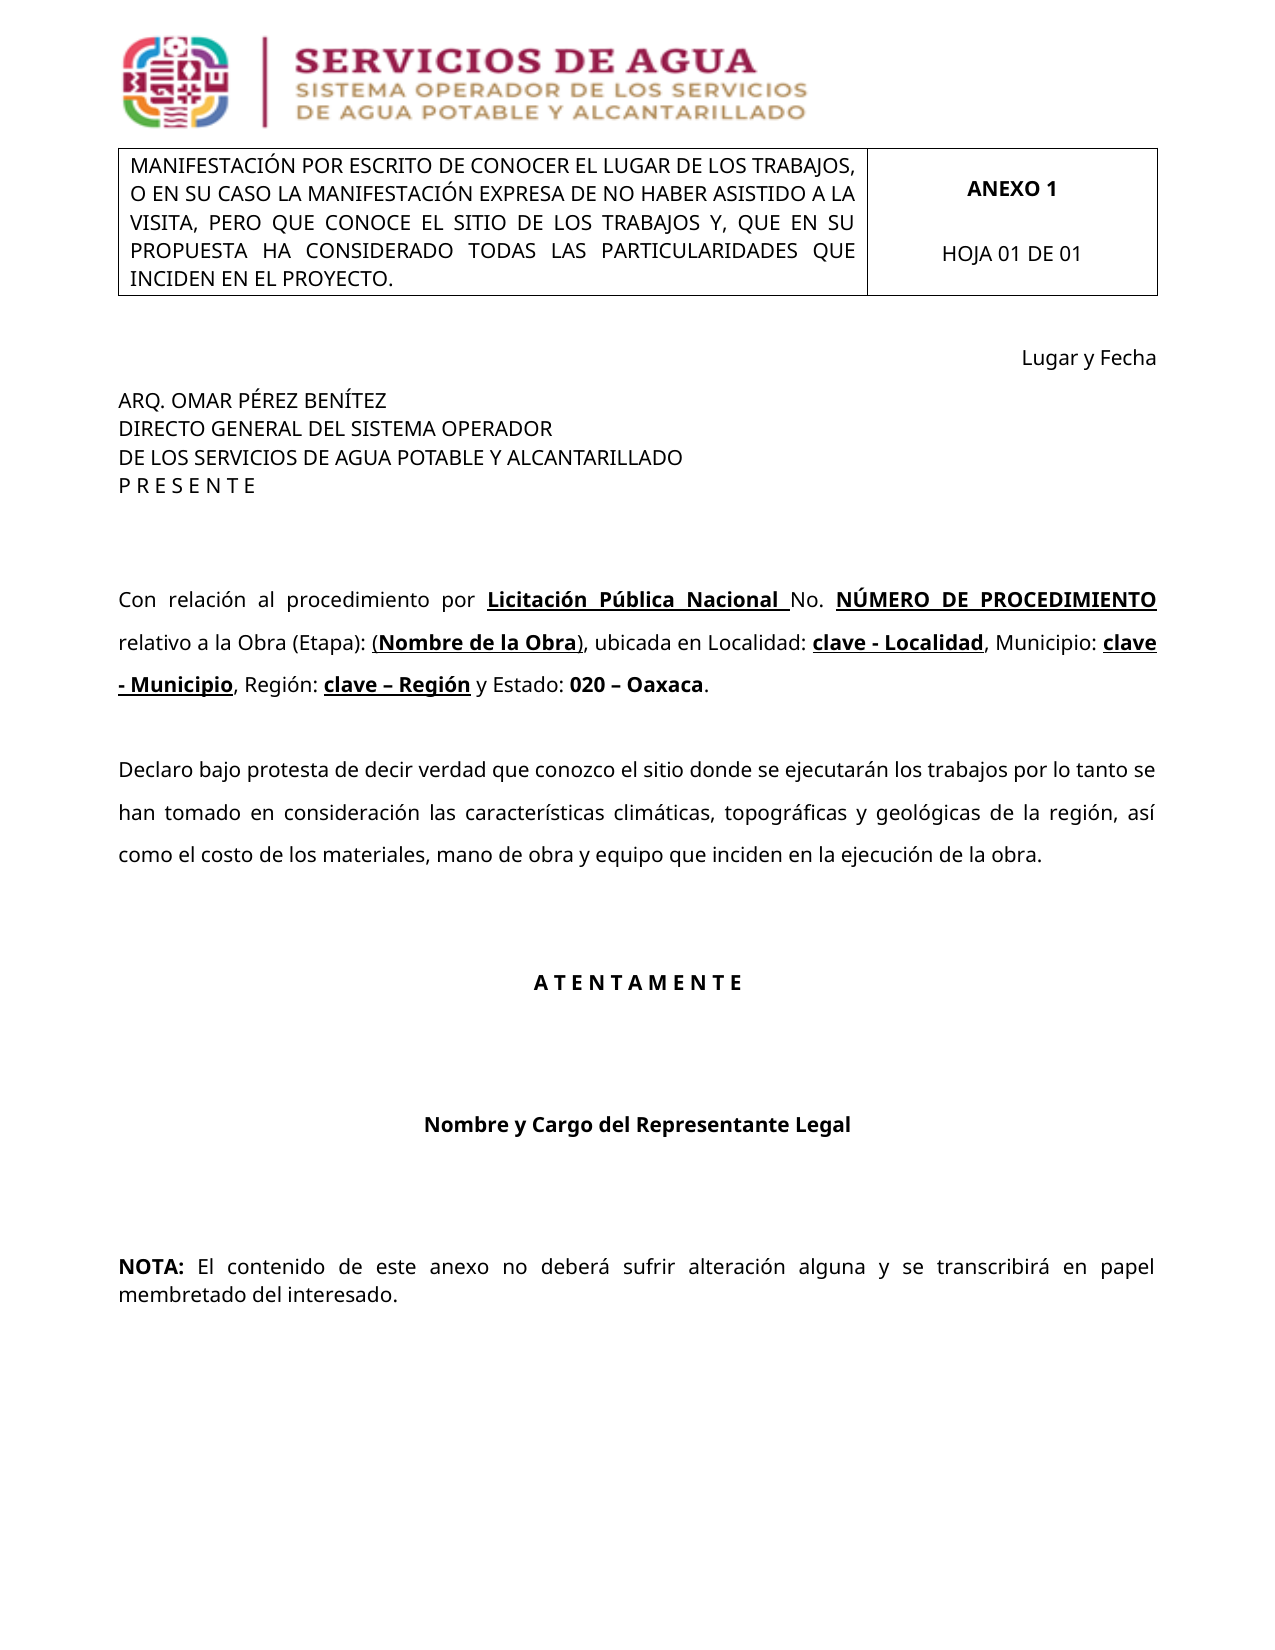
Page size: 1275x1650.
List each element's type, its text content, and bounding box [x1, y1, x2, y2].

text ARQ. OMAR PÉREZ BENÍTEZ [118, 386, 1157, 414]
text Nombre y Cargo del Representante Legal [118, 1110, 1157, 1139]
text DE LOS SERVICIOS DE AGUA POTABLE Y ALCANTARILLADO [118, 443, 1157, 471]
table_header ANEXO 1 HOJA 01 DE 01 [868, 149, 1157, 295]
text P R E S E N T E [118, 471, 1157, 500]
text DIRECTO GENERAL DEL SISTEMA OPERADOR [118, 414, 1157, 443]
picture [118, 26, 816, 144]
text NOTA: El contenido de este anexo no deberá sufrir alteración alguna y se transcribirá en papel membretado del interesado. [118, 1252, 1157, 1309]
text Con relación al procedimiento por Licitación Pública Nacional No. NÚMERO DE PROCEDIMIENTO relativo a la Obra (Etapa): (Nombre de la Obra), ubicada en Localidad: clave - Localidad, Municipio: clave - Municipio, Región: clave – Región y Estado: 020 – Oaxaca. [118, 585, 1157, 699]
table_header MANIFESTACIÓN POR ESCRITO DE CONOCER EL LUGAR DE LOS TRABAJOS, O EN SU CASO LA MANIFESTACIÓN EXPRESA DE NO HABER ASISTIDO A LA VISITA, PERO QUE CONOCE EL SITIO DE LOS TRABAJOS Y, QUE EN SU PROPUESTA HA CONSIDERADO TODAS LAS PARTICULARIDADES QUE INCIDEN EN EL PROYECTO. [119, 149, 867, 295]
text Declaro bajo protesta de decir verdad que conozco el sitio donde se ejecutarán los trabajos por lo tanto se han tomado en consideración las características climáticas, topográficas y geológicas de la región, así como el costo de los materiales, mano de obra y equipo que inciden en la ejecución de la obra. [118, 755, 1157, 869]
text A T E N T A M E N T E [118, 968, 1157, 997]
text Lugar y Fecha [118, 343, 1157, 372]
